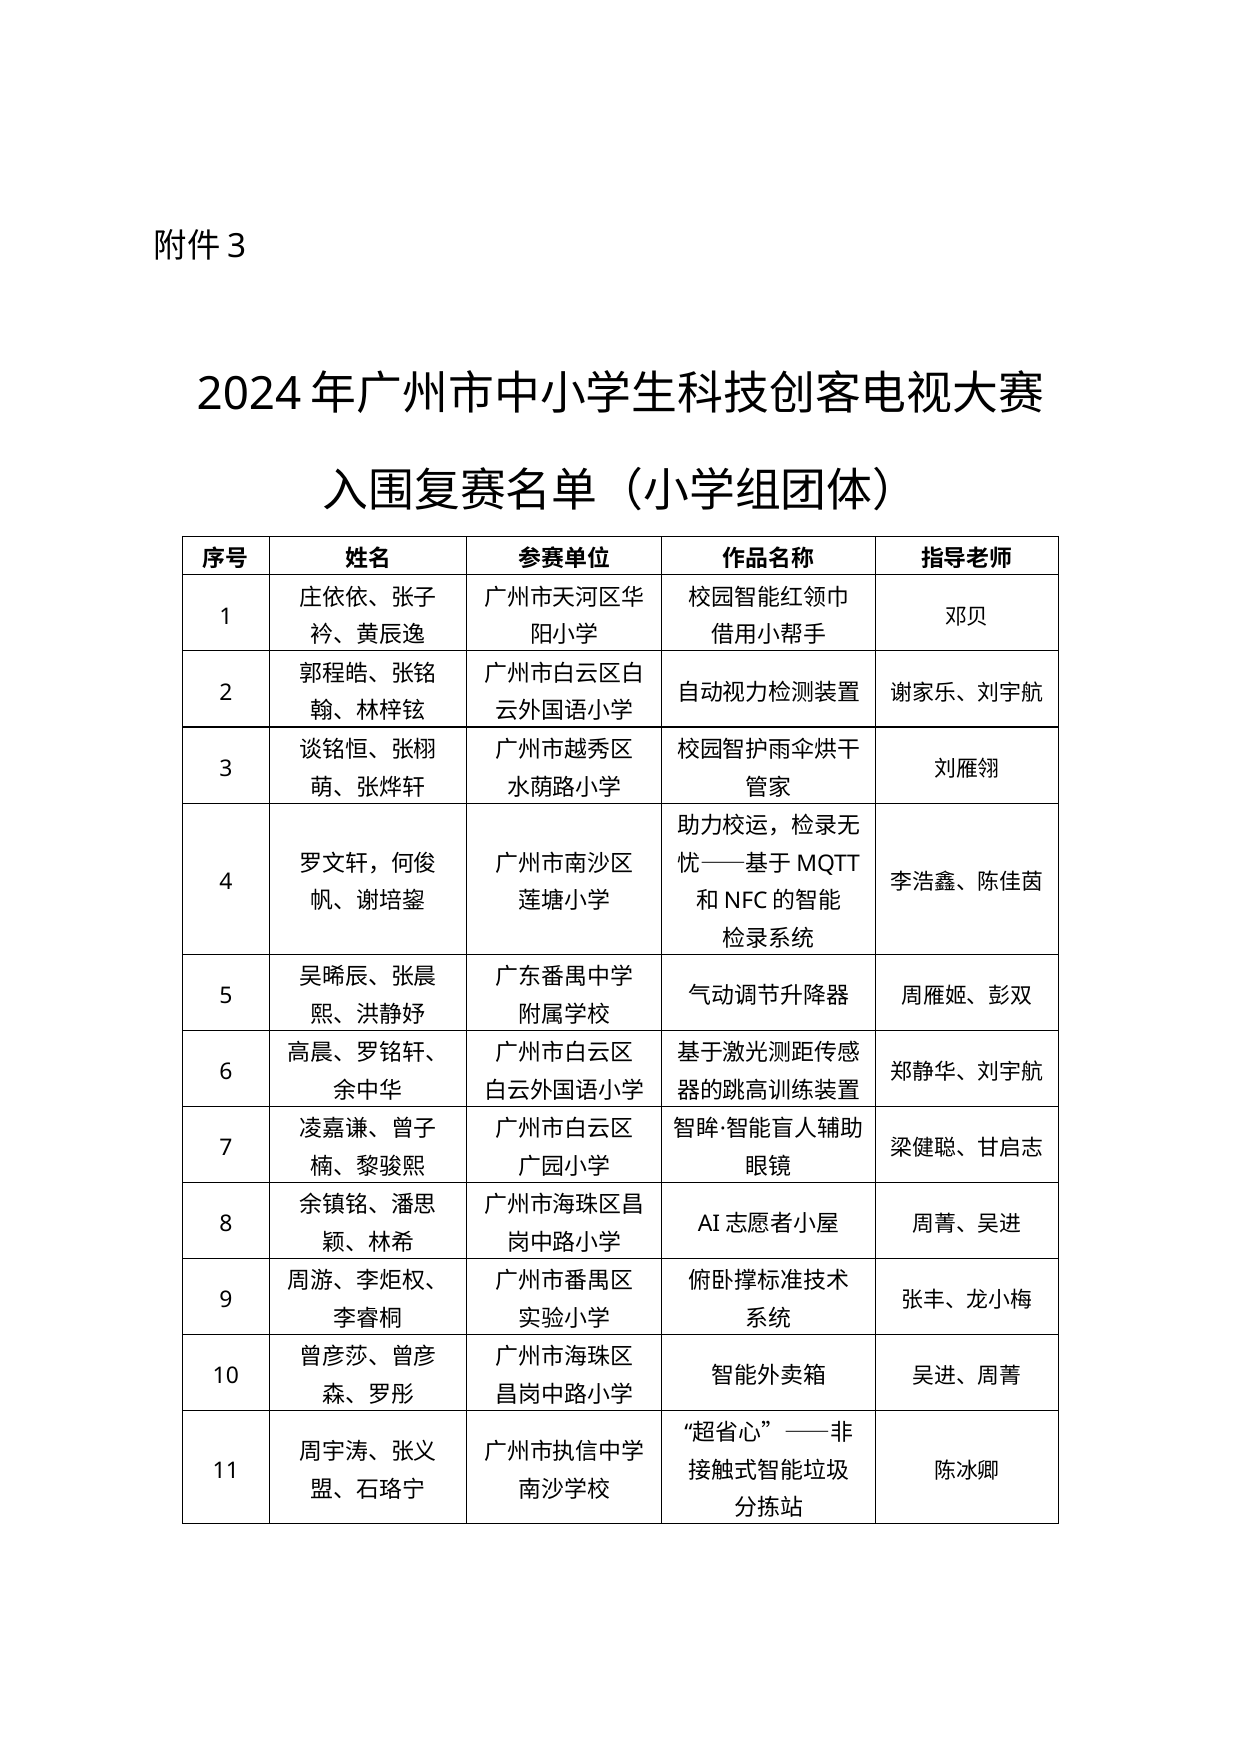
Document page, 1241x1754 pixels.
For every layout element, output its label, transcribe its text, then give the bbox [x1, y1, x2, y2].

table_cell 吴晞辰、张晨熙、洪静妤 [270, 955, 466, 1029]
table_header 序号 [183, 537, 269, 574]
table_cell 广州市白云区白云外国语小学 [467, 651, 661, 726]
table_cell 刘雁翎 [876, 728, 1058, 802]
table_cell 1 [183, 575, 269, 650]
table_cell 11 [183, 1411, 269, 1523]
table_header 作品名称 [662, 537, 875, 574]
table_cell 广州市越秀区 水荫路小学 [467, 728, 661, 802]
table_cell 自动视力检测装置 [662, 651, 875, 726]
table_cell 校园智护雨伞烘干管家 [662, 728, 875, 802]
table_cell 2 [183, 651, 269, 726]
table_cell 智眸·智能盲人辅助眼镜 [662, 1107, 875, 1182]
table_cell 俯卧撑标准技术 系统 [662, 1259, 875, 1334]
table_cell 庄依依、张子衿、黄辰逸 [270, 575, 466, 650]
table_cell 广州市海珠区昌岗中路小学 [467, 1183, 661, 1258]
table_cell 7 [183, 1107, 269, 1182]
table_cell 广州市海珠区 昌岗中路小学 [467, 1335, 661, 1410]
table_cell 气动调节升降器 [662, 955, 875, 1029]
table_cell 8 [183, 1183, 269, 1258]
table_cell 吴进、周菁 [876, 1335, 1058, 1410]
table_cell 助力校运，检录无忧——基于MQTT和NFC的智能 检录系统 [662, 804, 875, 953]
text 2024年广州市中小学生科技创客电视大赛 [153, 341, 1087, 438]
table_cell 9 [183, 1259, 269, 1334]
text 入围复赛名单（小学组团体） [153, 438, 1087, 536]
table_cell 邓贝 [876, 575, 1058, 650]
table_cell 6 [183, 1031, 269, 1106]
table_cell 广州市执信中学南沙学校 [467, 1411, 661, 1523]
table_cell 凌嘉谦、曾子楠、黎骏熙 [270, 1107, 466, 1182]
table_cell 谢家乐、刘宇航 [876, 651, 1058, 726]
table_header 参赛单位 [467, 537, 661, 574]
table_cell 高晨、罗铭轩、余中华 [270, 1031, 466, 1106]
table_cell 广州市白云区 白云外国语小学 [467, 1031, 661, 1106]
table_cell 周雁姬、彭双 [876, 955, 1058, 1029]
table_cell 郑静华、刘宇航 [876, 1031, 1058, 1106]
table_cell 周宇涛、张义盟、石珞宁 [270, 1411, 466, 1523]
table_cell 5 [183, 955, 269, 1029]
table_cell 广州市白云区 广园小学 [467, 1107, 661, 1182]
table_cell 张丰、龙小梅 [876, 1259, 1058, 1334]
table_cell 智能外卖箱 [662, 1335, 875, 1410]
table_cell AI志愿者小屋 [662, 1183, 875, 1258]
table_cell 10 [183, 1335, 269, 1410]
table_cell 余镇铭、潘思颖、林希 [270, 1183, 466, 1258]
table_cell 3 [183, 728, 269, 802]
table_cell 4 [183, 804, 269, 953]
table_cell 梁健聪、甘启志 [876, 1107, 1058, 1182]
table_cell 广州市番禺区 实验小学 [467, 1259, 661, 1334]
table_cell 广州市天河区华阳小学 [467, 575, 661, 650]
table_cell 郭程皓、张铭翰、林梓铉 [270, 651, 466, 726]
table_cell 校园智能红领巾 借用小帮手 [662, 575, 875, 650]
table_cell 陈冰卿 [876, 1411, 1058, 1523]
table_cell 罗文轩，何俊帆、谢培鋆 [270, 804, 466, 953]
text 附件3 [153, 211, 1087, 276]
table_cell 周游、李炬权、李睿桐 [270, 1259, 466, 1334]
table_cell 广东番禺中学 附属学校 [467, 955, 661, 1029]
table_header 指导老师 [876, 537, 1058, 574]
table_cell “超省心”——非接触式智能垃圾 分拣站 [662, 1411, 875, 1523]
table_header 姓名 [270, 537, 466, 574]
table_cell 谈铭恒、张栩萌、张烨轩 [270, 728, 466, 802]
table_cell 广州市南沙区 莲塘小学 [467, 804, 661, 953]
table_cell 李浩鑫、陈佳茵 [876, 804, 1058, 953]
table_cell 周菁、吴进 [876, 1183, 1058, 1258]
table_cell 曾彦莎、曾彦森、罗彤 [270, 1335, 466, 1410]
table_cell 基于激光测距传感器的跳高训练装置 [662, 1031, 875, 1106]
